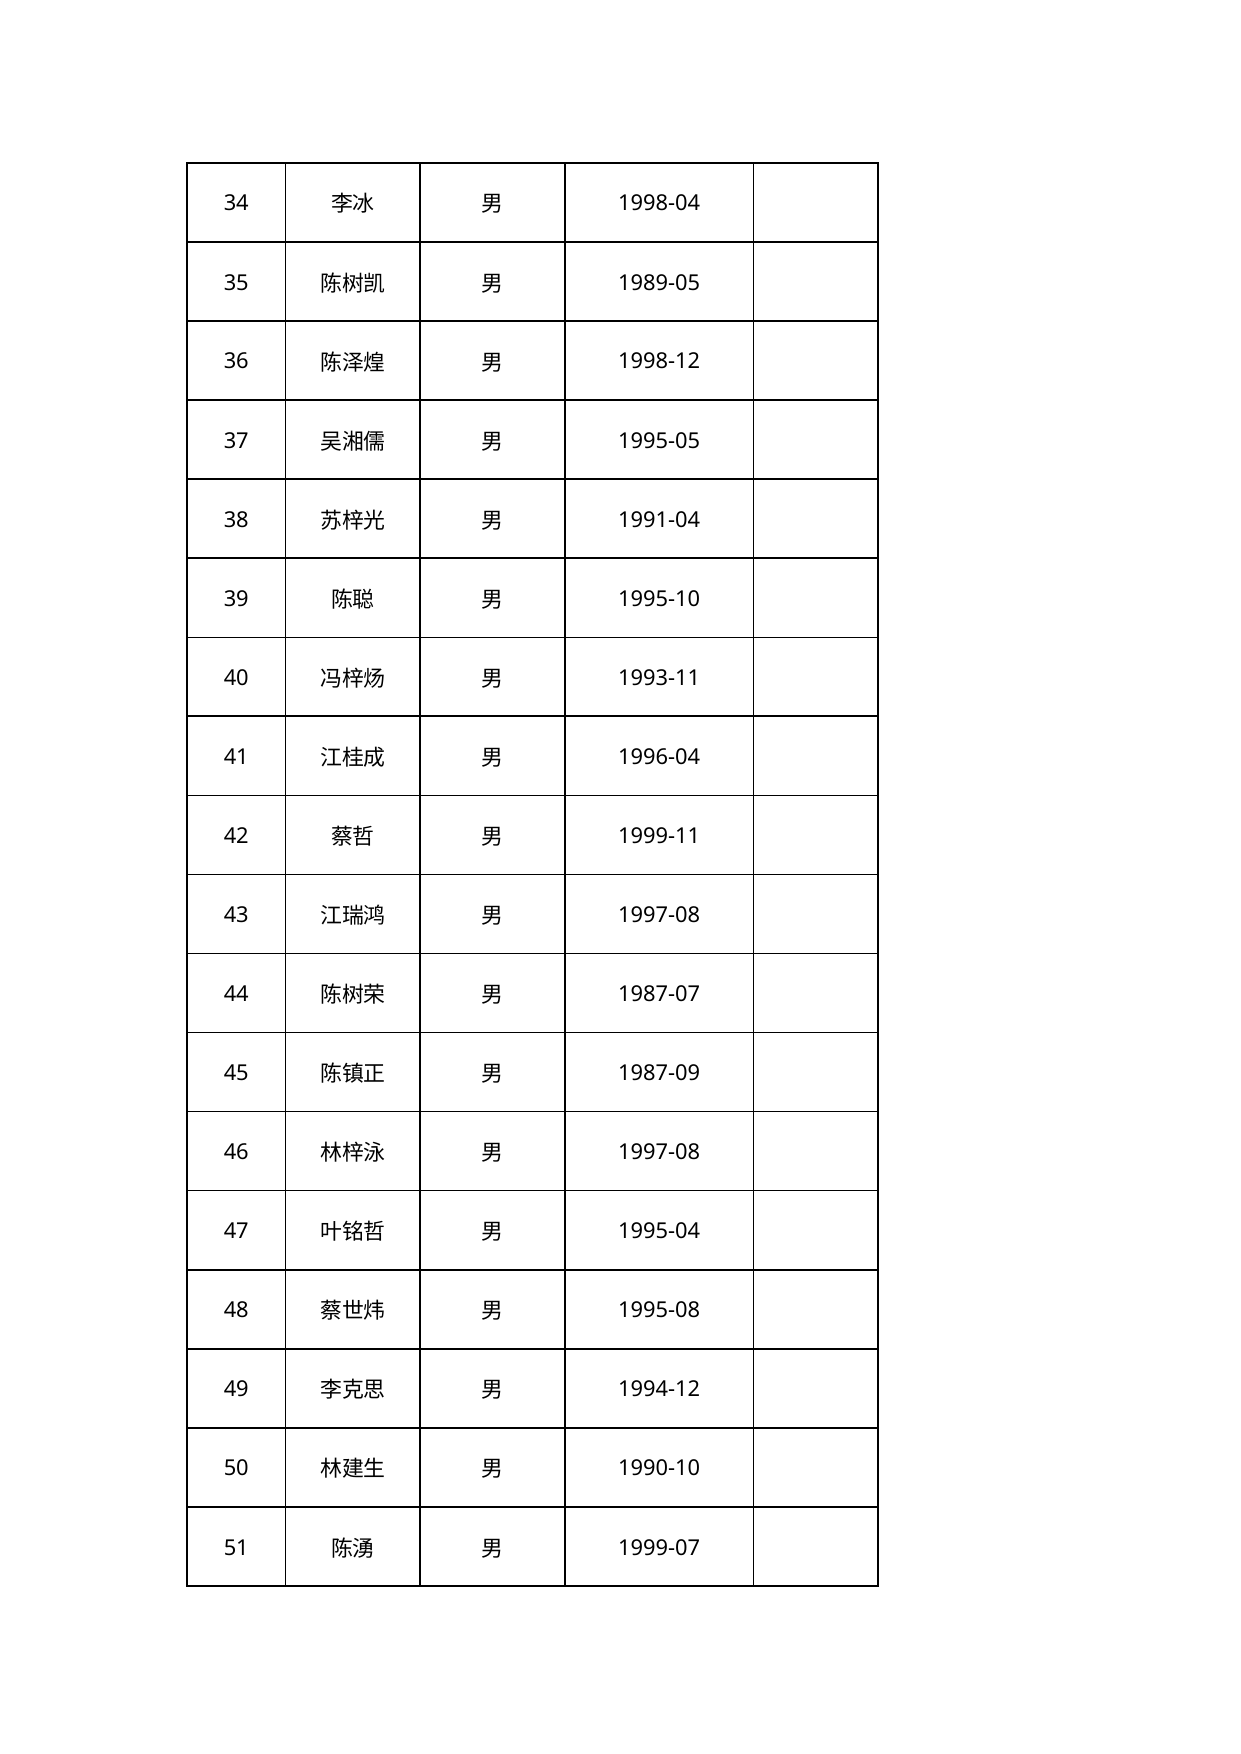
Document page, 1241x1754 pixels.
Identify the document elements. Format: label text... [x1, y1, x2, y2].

table_cell 1998-12 [566, 322, 753, 399]
table_cell 46 [188, 1112, 285, 1190]
table_cell 1989-05 [566, 243, 753, 320]
table_cell 江桂成 [286, 717, 419, 794]
table_cell 1995-04 [566, 1191, 753, 1269]
table_cell 男 [421, 322, 564, 399]
table_cell [754, 1350, 877, 1427]
table_cell [754, 322, 877, 399]
table_cell 1993-11 [566, 638, 753, 715]
table_cell 男 [421, 1271, 564, 1348]
table_cell 男 [421, 1508, 564, 1585]
table_cell 男 [421, 164, 564, 241]
table_cell 林梓泳 [286, 1112, 419, 1190]
table_cell 45 [188, 1033, 285, 1111]
table_cell 47 [188, 1191, 285, 1269]
table_cell 36 [188, 322, 285, 399]
table_cell 1999-07 [566, 1508, 753, 1585]
table_cell 男 [421, 875, 564, 953]
table_cell 1998-04 [566, 164, 753, 241]
table_cell 48 [188, 1271, 285, 1348]
table_cell 1991-04 [566, 480, 753, 557]
table_cell 林建生 [286, 1429, 419, 1506]
table_cell 男 [421, 243, 564, 320]
table_cell 陈聪 [286, 559, 419, 636]
table_cell [754, 1191, 877, 1269]
table_cell 陈湧 [286, 1508, 419, 1585]
table_cell [754, 480, 877, 557]
table_cell 吴湘儒 [286, 401, 419, 478]
table_cell 1996-04 [566, 717, 753, 794]
table_cell 男 [421, 796, 564, 873]
table_cell 陈泽煌 [286, 322, 419, 399]
table_cell 41 [188, 717, 285, 794]
table_cell [754, 717, 877, 794]
table_cell 冯梓炀 [286, 638, 419, 715]
table_cell 1999-11 [566, 796, 753, 873]
table_cell 江瑞鸿 [286, 875, 419, 953]
table_cell 男 [421, 480, 564, 557]
table_cell 49 [188, 1350, 285, 1427]
table_cell 男 [421, 559, 564, 636]
table_cell 1987-07 [566, 954, 753, 1032]
table_cell 男 [421, 1112, 564, 1190]
table_cell 1995-08 [566, 1271, 753, 1348]
table_cell 陈镇正 [286, 1033, 419, 1111]
table_cell [754, 1429, 877, 1506]
table_cell 43 [188, 875, 285, 953]
table_cell 蔡世炜 [286, 1271, 419, 1348]
table_cell 1994-12 [566, 1350, 753, 1427]
table_cell 1995-05 [566, 401, 753, 478]
table_cell [754, 164, 877, 241]
table_cell 1995-10 [566, 559, 753, 636]
table_cell [754, 638, 877, 715]
table_cell 李冰 [286, 164, 419, 241]
table_cell 37 [188, 401, 285, 478]
table_cell 苏梓光 [286, 480, 419, 557]
table_cell [754, 1033, 877, 1111]
table_cell 男 [421, 1191, 564, 1269]
table_cell [754, 954, 877, 1032]
table_cell 39 [188, 559, 285, 636]
table_cell [754, 1271, 877, 1348]
table_cell 蔡哲 [286, 796, 419, 873]
table_cell [754, 796, 877, 873]
table_cell [754, 243, 877, 320]
table_cell 男 [421, 1033, 564, 1111]
table_cell [754, 1112, 877, 1190]
table_cell 50 [188, 1429, 285, 1506]
table_cell 叶铭哲 [286, 1191, 419, 1269]
table_cell [754, 559, 877, 636]
table_cell 40 [188, 638, 285, 715]
table_cell 陈树荣 [286, 954, 419, 1032]
table_cell [754, 401, 877, 478]
table_cell 男 [421, 717, 564, 794]
table_cell 陈树凯 [286, 243, 419, 320]
table_cell 男 [421, 954, 564, 1032]
table_cell 男 [421, 638, 564, 715]
table_cell 35 [188, 243, 285, 320]
table_cell 38 [188, 480, 285, 557]
table_cell 44 [188, 954, 285, 1032]
table_cell 1987-09 [566, 1033, 753, 1111]
table_cell 李克思 [286, 1350, 419, 1427]
table_cell 1997-08 [566, 875, 753, 953]
table_cell 男 [421, 1350, 564, 1427]
table_cell 男 [421, 401, 564, 478]
table_cell 34 [188, 164, 285, 241]
table_cell 1997-08 [566, 1112, 753, 1190]
table_cell 42 [188, 796, 285, 873]
table_cell [754, 875, 877, 953]
table_cell [754, 1508, 877, 1585]
table_cell 男 [421, 1429, 564, 1506]
table_cell 51 [188, 1508, 285, 1585]
table_cell 1990-10 [566, 1429, 753, 1506]
